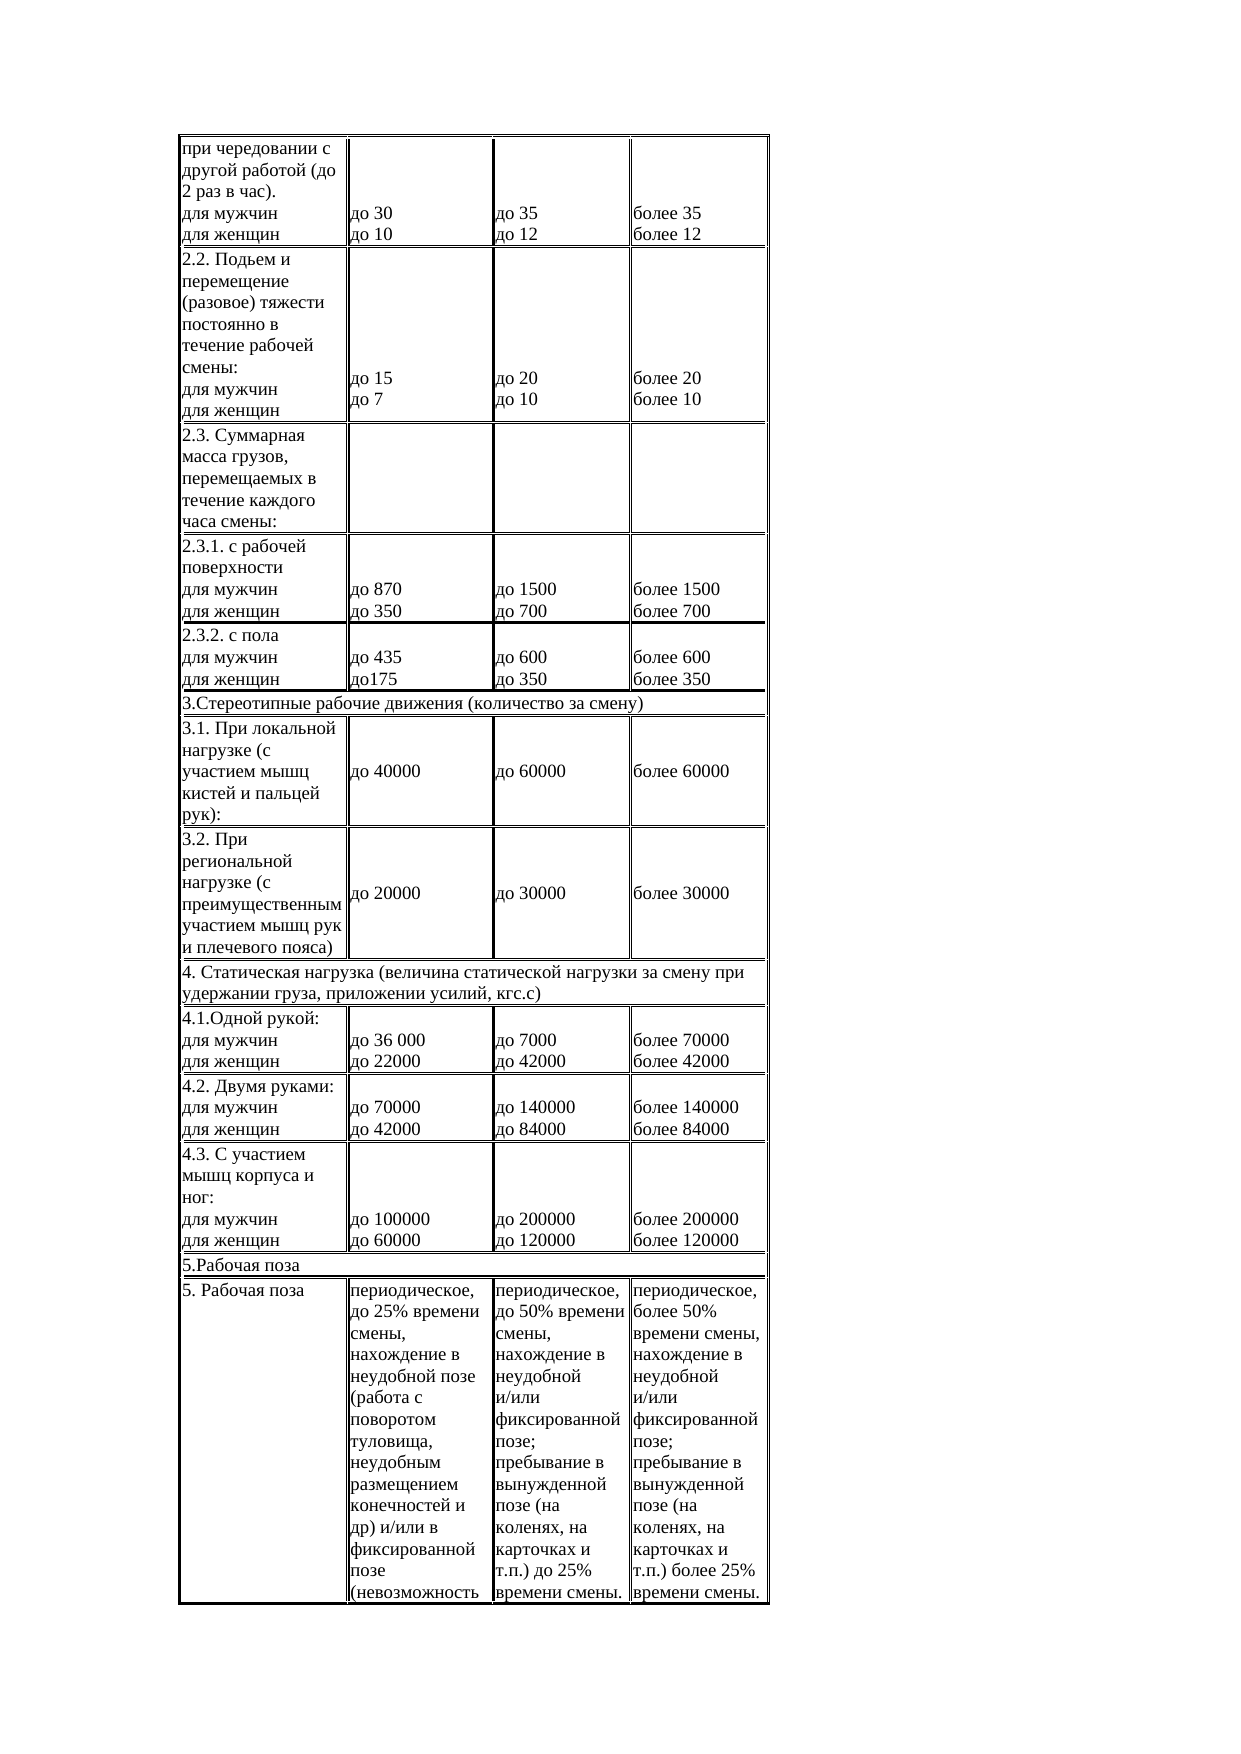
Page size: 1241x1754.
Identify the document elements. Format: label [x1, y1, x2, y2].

table_cell [162, 118, 1136, 1621]
